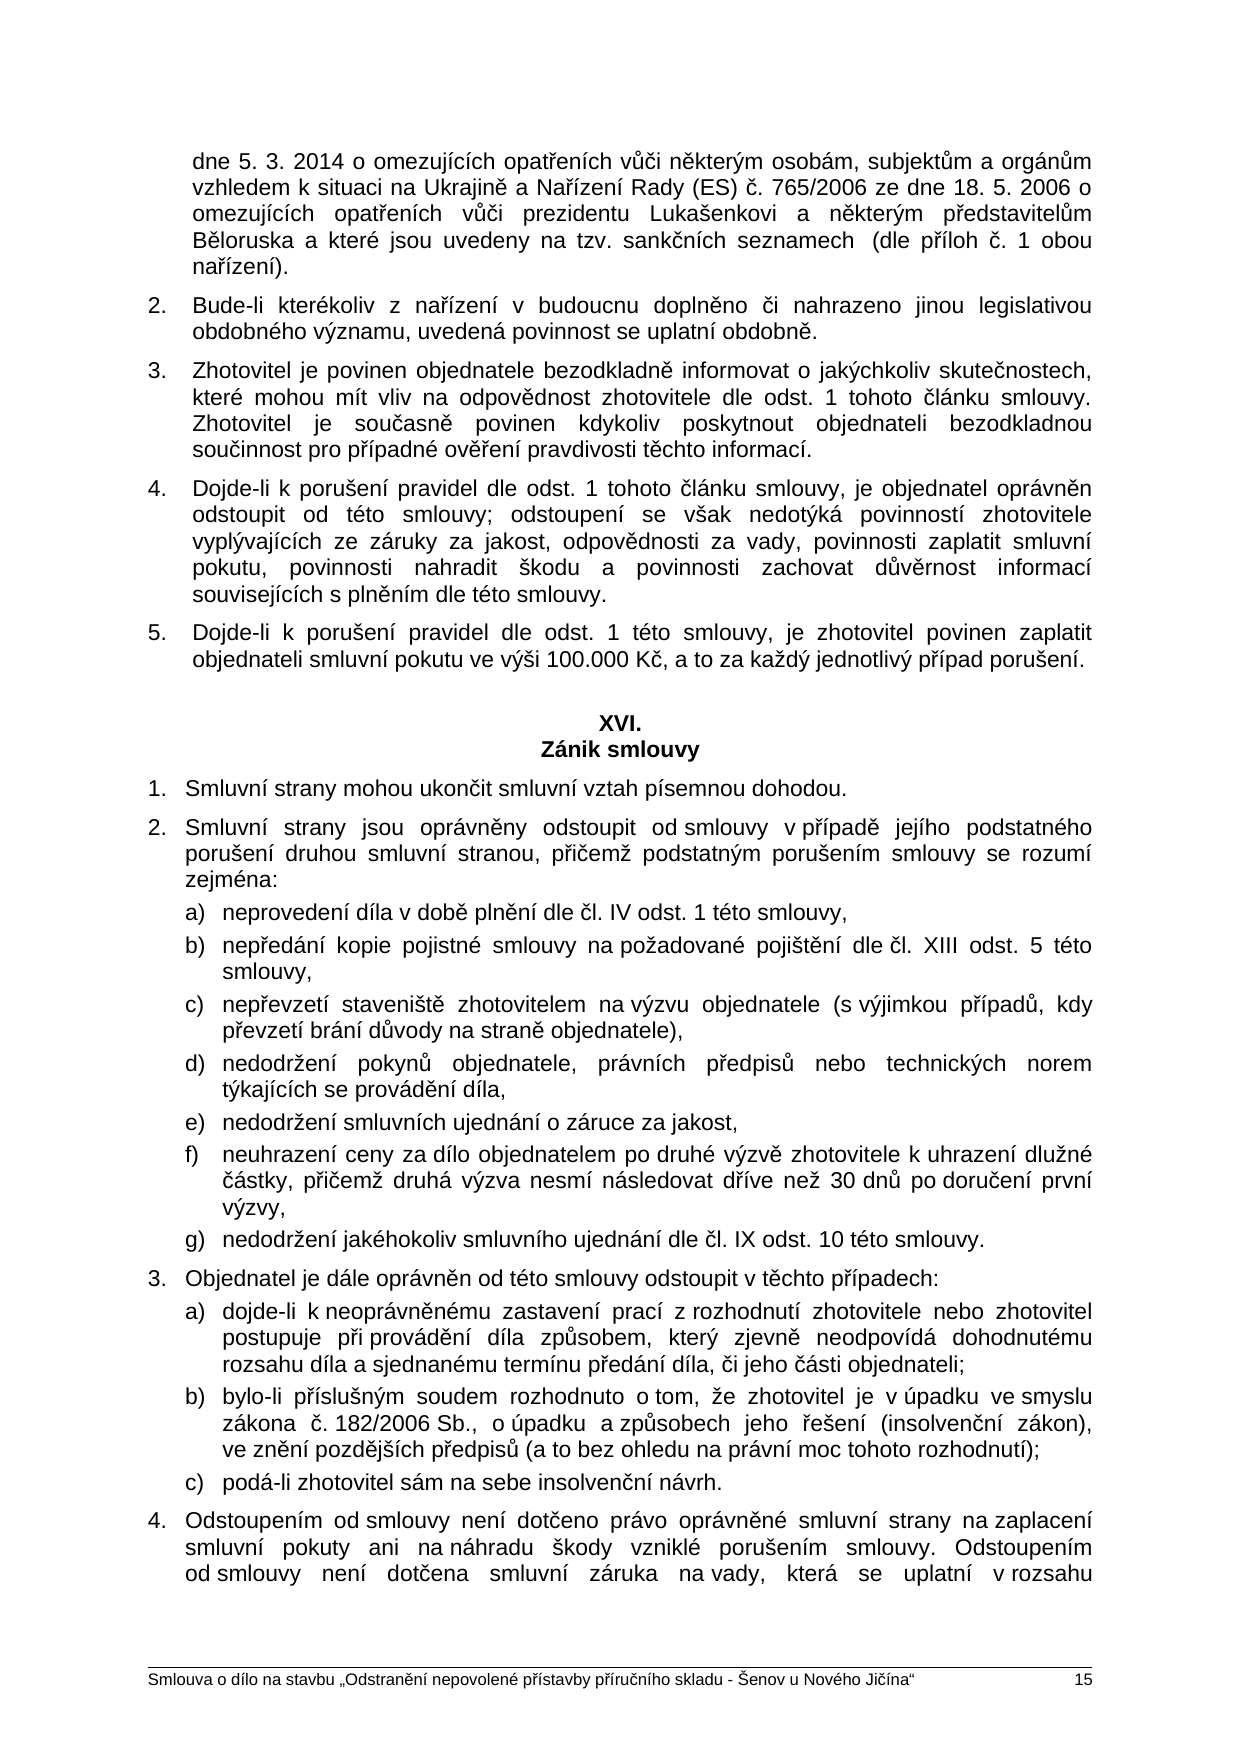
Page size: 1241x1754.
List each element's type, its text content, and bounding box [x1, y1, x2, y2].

list nepředání kopie pojistné smlouvy na požadované pojištění dle čl. XIII odst. 5 této smlouvy, [185, 932, 1092, 984]
list Smluvní strany mohou ukončit smluvní vztah písemnou dohodou. [148, 775, 1092, 801]
list nedodržení smluvních ujednání o záruce za jakost, [185, 1108, 1092, 1135]
list nedodržení pokynů objednatele, právních předpisů nebo technických norem týkajících se provádění díla, [185, 1049, 1092, 1102]
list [148, 1507, 1092, 1586]
list Bude-li kterékoliv z nařízení v budoucnu doplněno či nahrazeno jinou legislativou obdobného významu, uvedená povinnost se uplatní obdobně. [148, 292, 1092, 345]
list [148, 148, 1092, 279]
list Dojde-li k porušení pravidel dle odst. 1 této smlouvy, je zhotovitel povinen zaplatit objednateli smluvní pokutu ve výši 100.000 Kč, a to za každý jednotlivý případ porušení. [148, 619, 1092, 672]
list dojde-li k neoprávněnému zastavení prací z rozhodnutí zhotovitele nebo zhotovitel postupuje při provádění díla způsobem, který zjevně neodpovídá dohodnutému rozsahu díla a sjednanému termínu předání díla, či jeho části objednateli; [185, 1298, 1092, 1377]
list nedodržení jakéhokoliv smluvního ujednání dle čl. IX odst. 10 této smlouvy. [185, 1226, 1092, 1253]
list podá-li zhotovitel sám na sebe insolvenční návrh. [185, 1468, 1092, 1495]
list neuhrazení ceny za dílo objednatelem po druhé výzvě zhotovitele k uhrazení dlužné částky, přičemž druhá výzva nesmí následovat dříve než 30 dnů po doručení první výzvy, [185, 1141, 1092, 1220]
list Dojde-li k porušení pravidel dle odst. 1 tohoto článku smlouvy, je objednatel oprávněn odstoupit od této smlouvy; odstoupení se však nedotýká povinností zhotovitele vyplývajících ze záruky za jakost, odpovědnosti za vady, povinnosti zaplatit smluvní pokutu, povinnosti nahradit škodu a povinnosti zachovat důvěrnost informací souvisejících s plněním dle této smlouvy. [148, 475, 1092, 607]
list Smluvní strany jsou oprávněny odstoupit od smlouvy v případě jejího podstatného porušení druhou smluvní stranou, přičemž podstatným porušením smlouvy se rozumí zejména: [148, 814, 1092, 893]
text XVI. Zánik smlouvy [148, 709, 1092, 762]
list Objednatel je dále oprávněn od této smlouvy odstoupit v těchto případech: [148, 1265, 1092, 1292]
list neprovedení díla v době plnění dle čl. IV odst. 1 této smlouvy, [185, 899, 1092, 925]
list nepřevzetí staveniště zhotovitelem na výzvu objednatele (s výjimkou případů, kdy převzetí brání důvody na straně objednatele), [185, 991, 1092, 1043]
list Zhotovitel je povinen objednatele bezodkladně informovat o jakýchkoliv skutečnostech, které mohou mít vliv na odpovědnost zhotovitele dle odst. 1 tohoto článku smlouvy. Zhotovitel je současně povinen kdykoliv poskytnout objednateli bezodkladnou součinnost pro případné ověření pravdivosti těchto informací. [148, 357, 1092, 463]
list bylo-li příslušným soudem rozhodnuto o tom, že zhotovitel je v úpadku ve smyslu zákona č. 182/2006 Sb., o úpadku a způsobech jeho řešení (insolvenční zákon), ve znění pozdějších předpisů (a to bez ohledu na právní moc tohoto rozhodnutí); [185, 1383, 1092, 1462]
